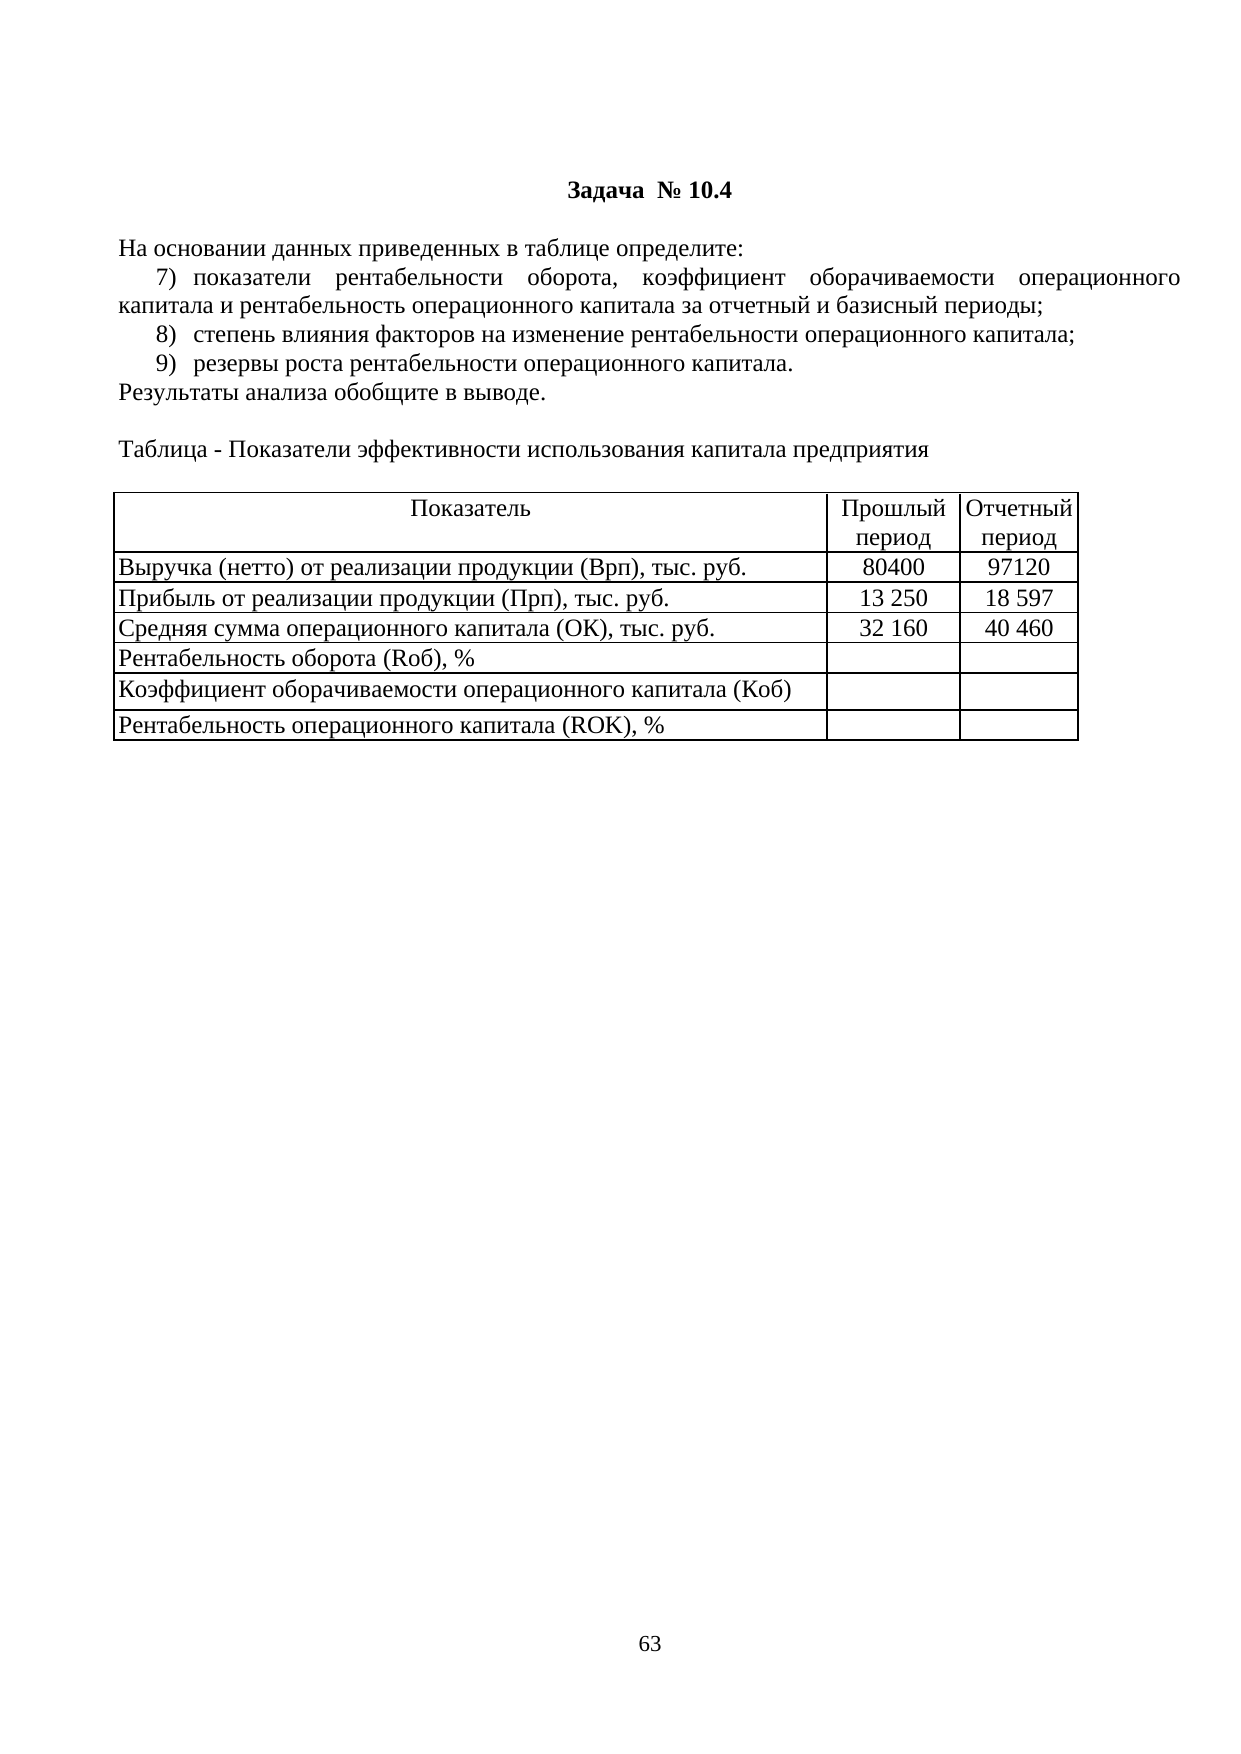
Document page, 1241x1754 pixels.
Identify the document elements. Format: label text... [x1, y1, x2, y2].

table_cell [961, 711, 1077, 739]
table_header Прошлый период [828, 493, 960, 551]
table_cell Прибыль от реализации продукции (Прп), тыс. руб. [115, 583, 826, 612]
table_cell 13 250 [828, 583, 959, 612]
text На основании данных приведенных в таблице определите: [118, 233, 1181, 262]
table_cell 80400 [828, 553, 959, 581]
table_cell 40 460 [961, 613, 1077, 642]
table_cell [961, 674, 1077, 709]
table_cell [961, 643, 1077, 672]
list показатели рентабельности оборота, коэффициент оборачиваемости операционного капитала и рентабельность операционного капитала за отчетный и базисный периоды; [118, 262, 1181, 319]
text Таблица - Показатели эффективности использования капитала предприятия [118, 434, 1181, 463]
table_cell [828, 674, 959, 709]
list степень влияния факторов на изменение рентабельности операционного капитала; [118, 319, 1181, 348]
table_cell Рентабельность операционного капитала (ROK), % [115, 711, 826, 739]
table_header Показатель [115, 493, 827, 551]
table_cell Выручка (нетто) от реализации продукции (Врп), тыс. руб. [115, 553, 826, 581]
table_cell Коэффициент оборачиваемости операционного капитала (Коб) [115, 674, 826, 709]
table_cell 18 597 [961, 583, 1077, 612]
table_cell 32 160 [828, 613, 959, 642]
text Результаты анализа обобщите в выводе. [118, 377, 1181, 406]
table_cell Рентабельность оборота (Roб), % [115, 643, 826, 672]
table_header Отчетный период [961, 493, 1077, 551]
table_cell Средняя сумма операционного капитала (ОК), тыс. руб. [115, 613, 826, 642]
table_cell [828, 711, 959, 739]
text Задача № 10.4 [118, 176, 1181, 204]
table_cell 97120 [961, 553, 1077, 581]
table_cell [828, 643, 959, 672]
list резервы роста рентабельности операционного капитала. [156, 348, 1181, 377]
